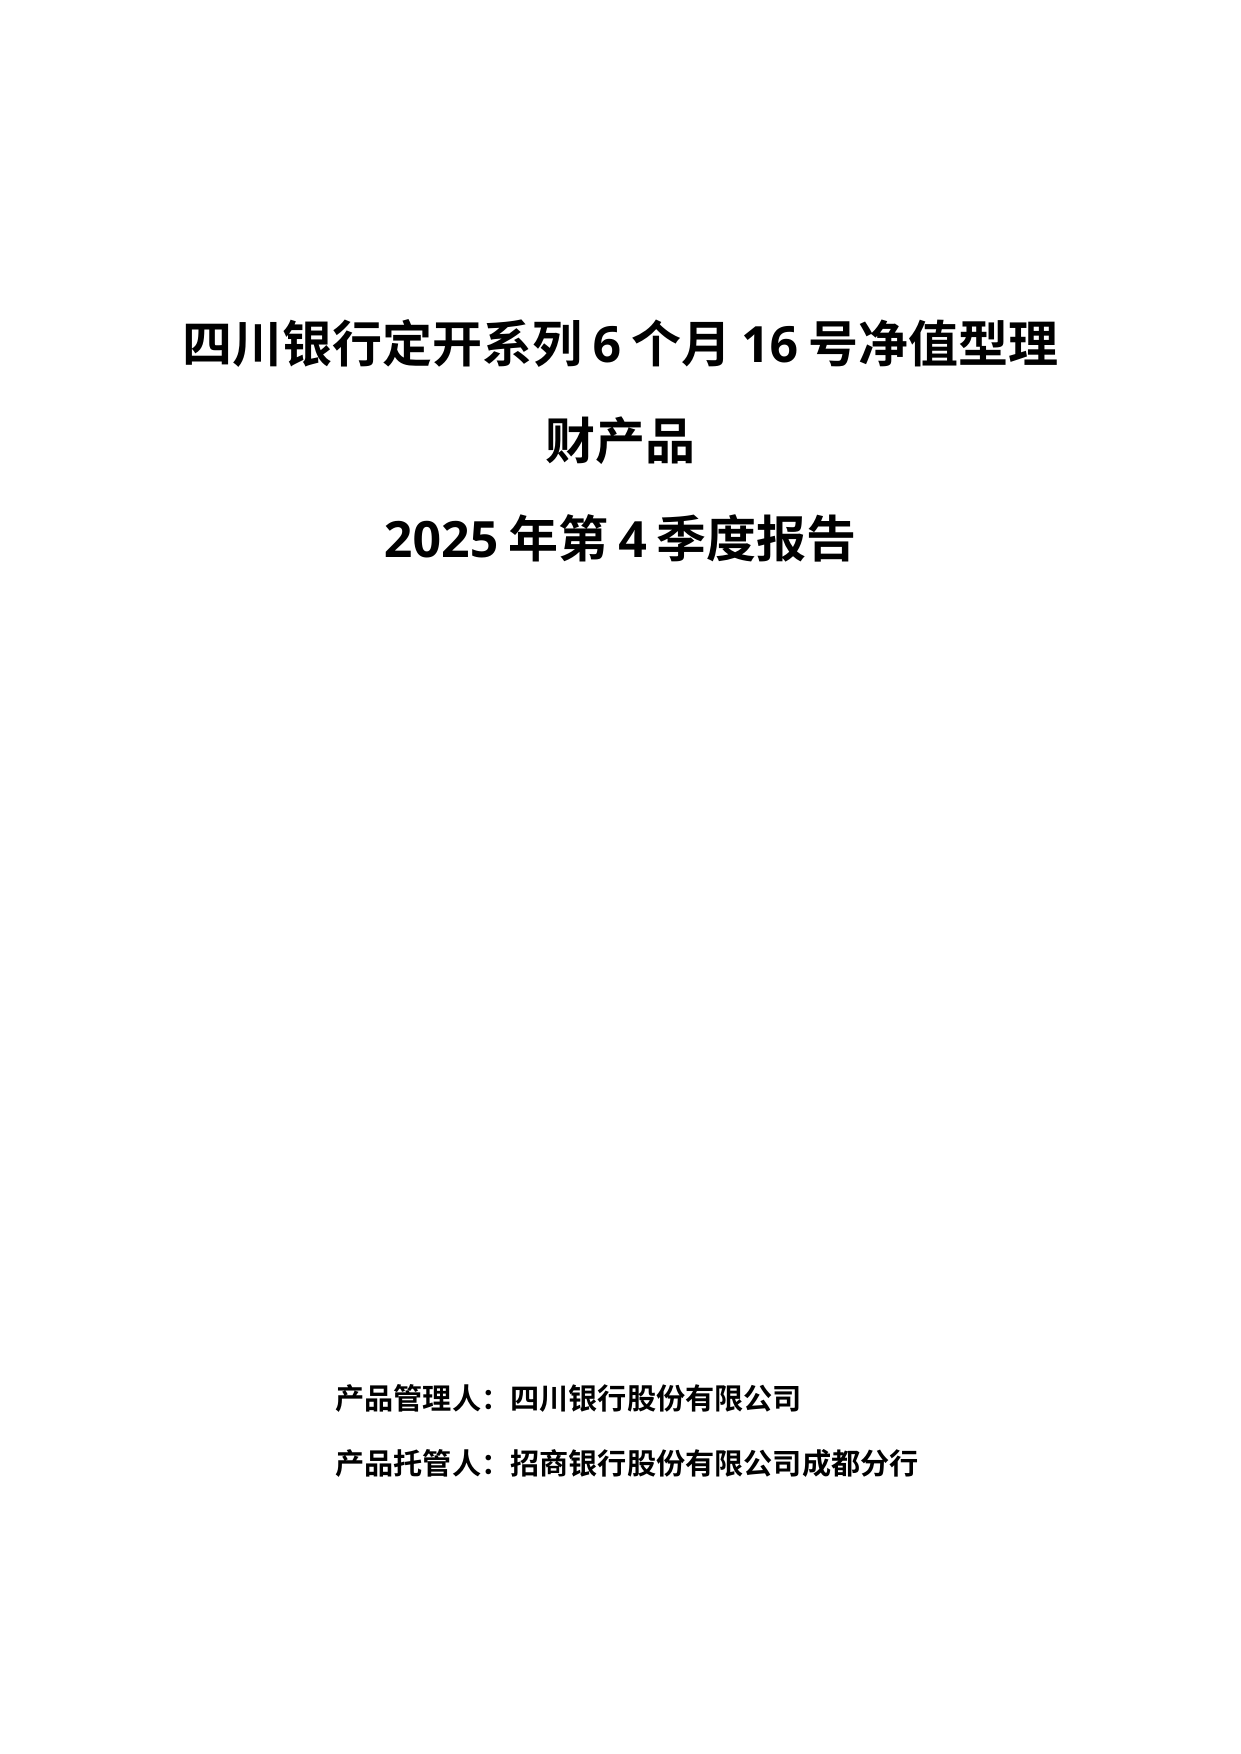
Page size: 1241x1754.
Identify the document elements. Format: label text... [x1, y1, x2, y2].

text 2025年第4季度报告 [159, 487, 1081, 584]
text 产品托管人：招商银行股份有限公司成都分行 [159, 1429, 1081, 1494]
text 产品管理人：四川银行股份有限公司 [159, 1364, 1081, 1429]
text 四川银行定开系列6个月16号净值型理财产品 [159, 292, 1081, 487]
